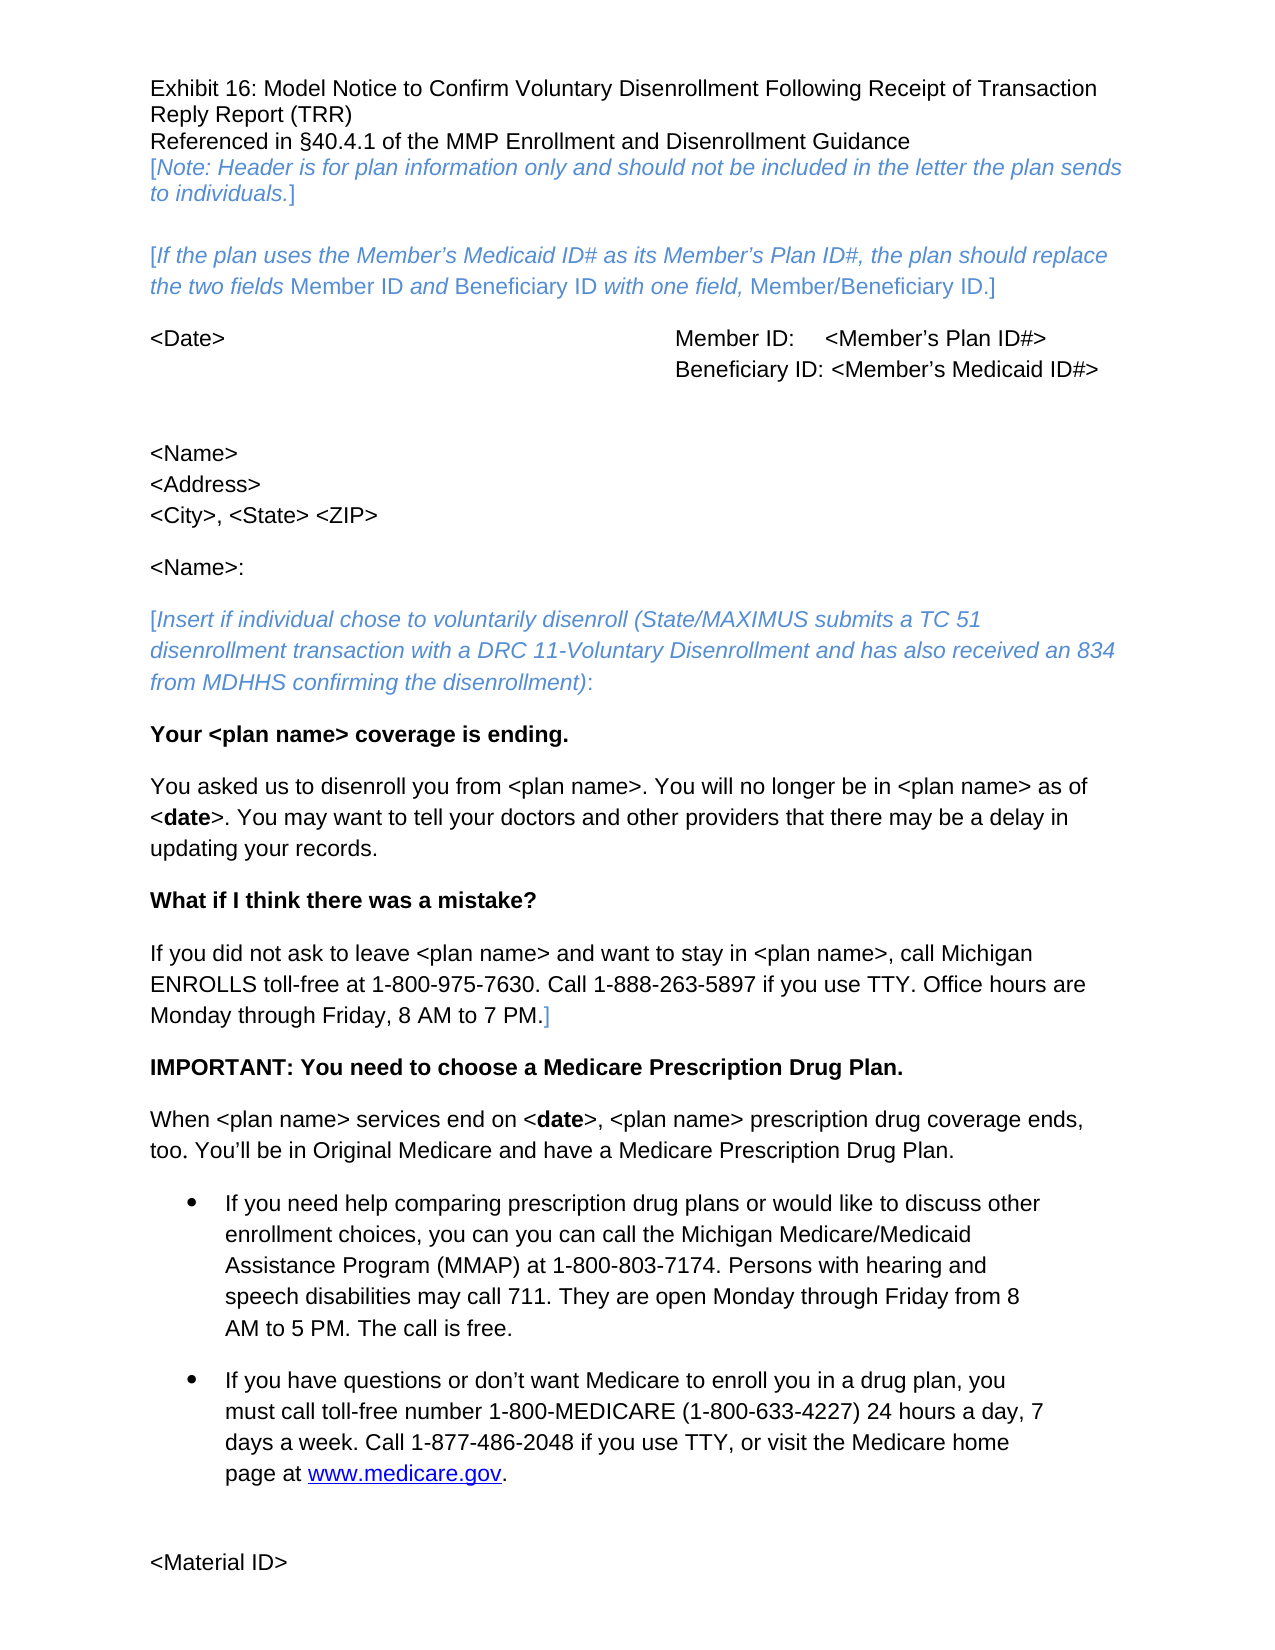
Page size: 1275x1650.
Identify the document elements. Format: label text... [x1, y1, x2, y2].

text Beneficiary ID: <Member’s Medicaid ID#> [150, 353, 1125, 384]
text [Insert if individual chose to voluntarily disenroll (State/MAXIMUS submits a TC 51 disenrollment transaction with a DRC 11-Voluntary Disenrollment and has also received an 834 from MDHHS confirming the disenrollment): [150, 603, 1125, 696]
text <Name> [150, 436, 1125, 467]
text Your <plan name> coverage is ending. [150, 717, 1125, 748]
text IMPORTANT: You need to choose a Medicare Prescription Drug Plan. [150, 1051, 1125, 1082]
list If you need help comparing prescription drug plans or would like to discuss other enrollment choices, you can you can call the Michigan Medicare/Medicaid Assistance Program (MMAP) at 1-800-803-7174. Persons with hearing and speech disabilities may call 711. They are open Monday through Friday from 8 AM to 5 PM. The call is free. [187, 1186, 1050, 1342]
text What if I think there was a mistake? [150, 884, 1125, 915]
list If you have questions or don’t want Medicare to enroll you in a drug plan, you must call toll-free number 1-800-MEDICARE (1-800-633-4227) 24 hours a day, 7 days a week. Call 1-877-486-2048 if you use TTY, or visit the Medicare home page at www.medicare.gov. [187, 1363, 1050, 1488]
text <City>, <State> <ZIP> [150, 498, 1125, 530]
text <Name>: [150, 551, 1125, 582]
text When <plan name> services end on <date>, <plan name> prescription drug coverage ends, too. You’ll be in Original Medicare and have a Medicare Prescription Drug Plan. [150, 1103, 1125, 1165]
text If you did not ask to leave <plan name> and want to stay in <plan name>, call Michigan ENROLLS toll-free at 1-800-975-7630. Call 1-888-263-5897 if you use TTY. Office hours are Monday through Friday, 8 AM to 7 PM.] [150, 936, 1125, 1030]
text <Date> Member ID: <Member’s Plan ID#> [150, 321, 1125, 353]
text <Address> [150, 467, 1125, 498]
text [If the plan uses the Member’s Medicaid ID# as its Member’s Plan ID#, the plan should replace the two fields Member ID and Beneficiary ID with one field, Member/Beneficiary ID.] [150, 238, 1125, 301]
text You asked us to disenroll you from <plan name>. You will no longer be in <plan name> as of <date>. You may want to tell your doctors and other providers that there may be a delay in updating your records. [150, 769, 1125, 863]
